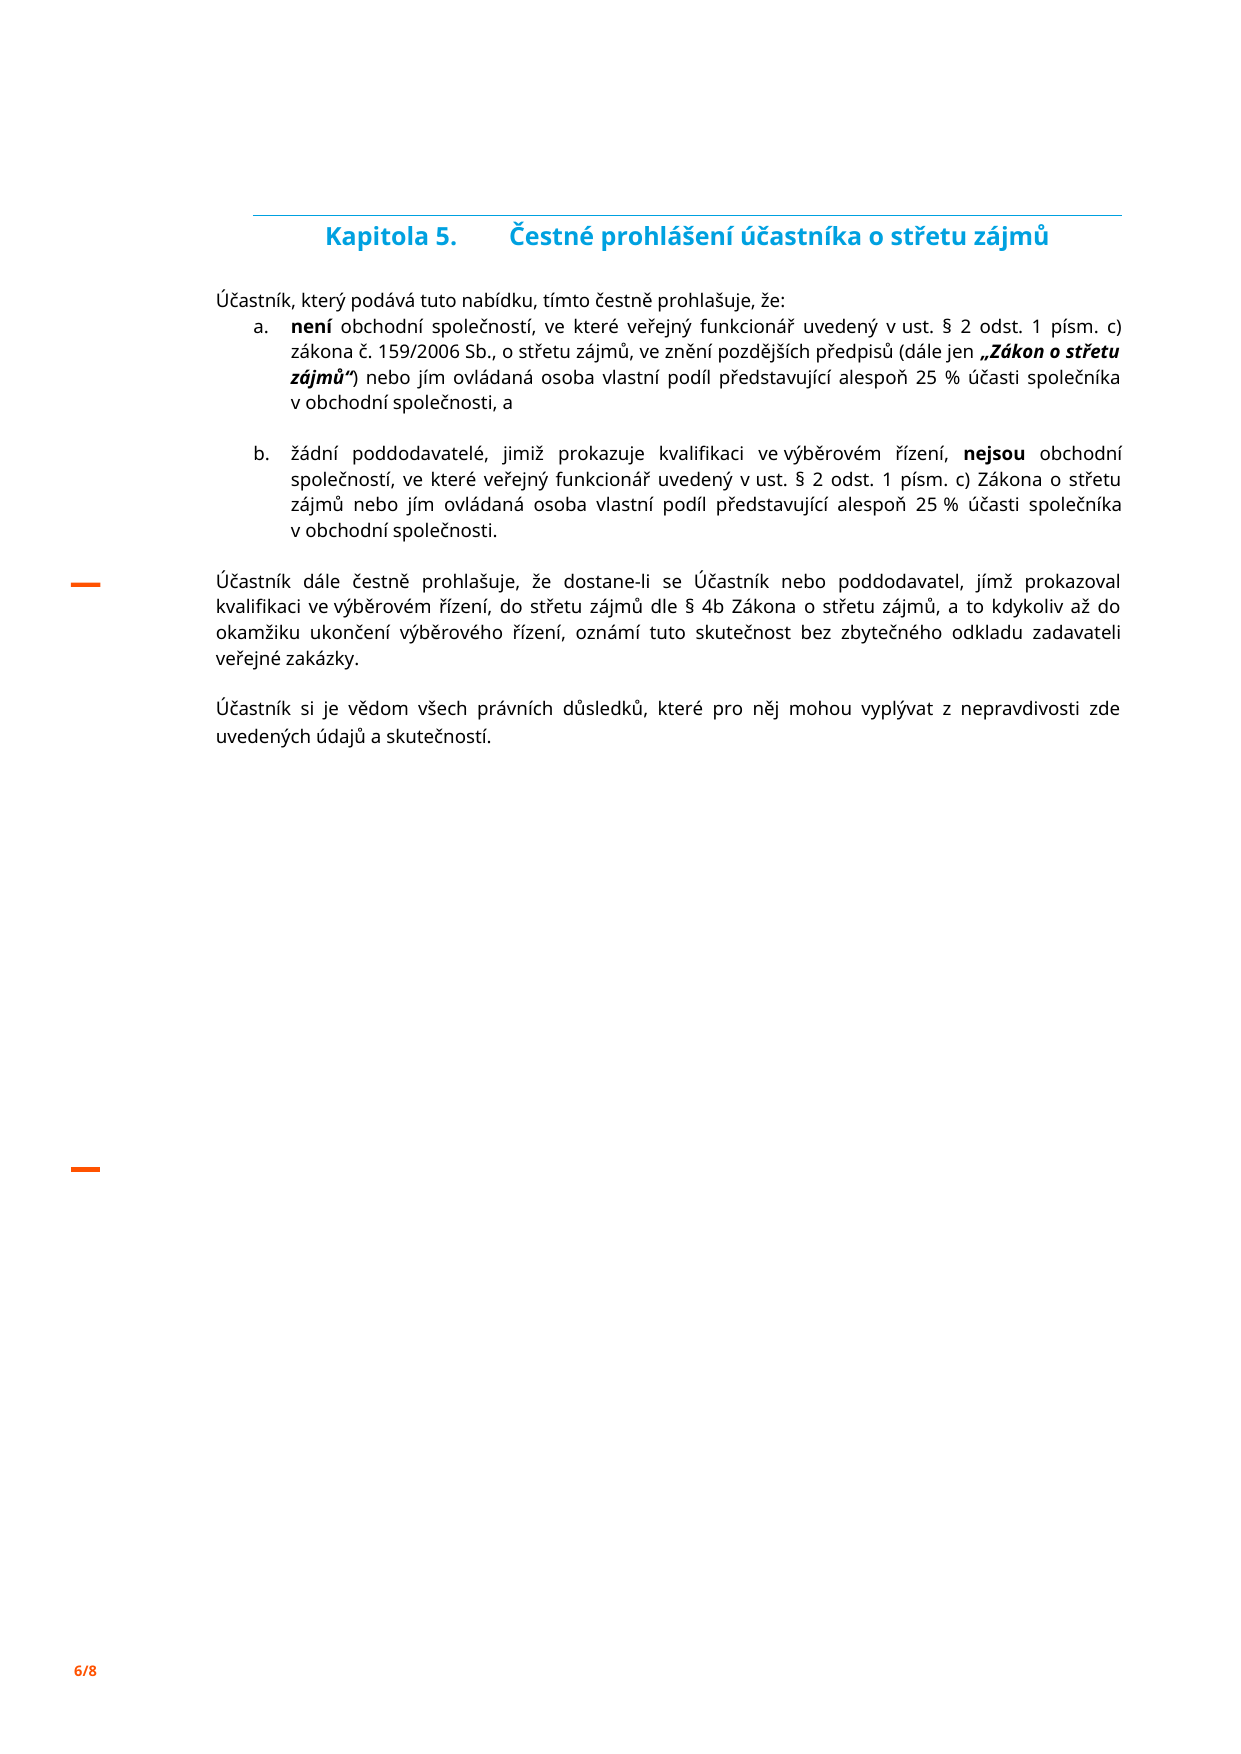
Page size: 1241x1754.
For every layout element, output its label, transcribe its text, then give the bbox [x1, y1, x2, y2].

text Účastník si je vědom všech právních důsledků, které pro něj mohou vyplývat z nepravdivosti zde uvedených údajů a skutečností. [216, 695, 1122, 749]
list není obchodní společností, ve které veřejný funkcionář uvedený v ust. § 2 odst. 1 písm. c) zákona č. 159/2006 Sb., o střetu zájmů, ve znění pozdějších předpisů (dále jen „Zákon o střetu zájmů“) nebo jím ovládaná osoba vlastní podíl představující alespoň 25 % účasti společníka v obchodní společnosti, a [253, 313, 1122, 415]
text Účastník dále čestně prohlašuje, že dostane-li se Účastník nebo poddodavatel, jímž prokazoval kvalifikaci ve výběrovém řízení, do střetu zájmů dle § 4b Zákona o střetu zájmů, a to kdykoliv až do okamžiku ukončení výběrového řízení, oznámí tuto skutečnost bez zbytečného odkladu zadavateli veřejné zakázky. [216, 568, 1122, 670]
text Účastník, který podává tuto nabídku, tímto čestně prohlašuje, že: [216, 288, 1122, 313]
subtitle Čestné prohlášení účastníka o střetu zájmů [253, 216, 1122, 252]
list žádní poddodavatelé, jimiž prokazuje kvalifikaci ve výběrovém řízení, nejsou obchodní společností, ve které veřejný funkcionář uvedený v ust. § 2 odst. 1 písm. c) Zákona o střetu zájmů nebo jím ovládaná osoba vlastní podíl představující alespoň 25 % účasti společníka v obchodní společnosti. [253, 441, 1122, 543]
